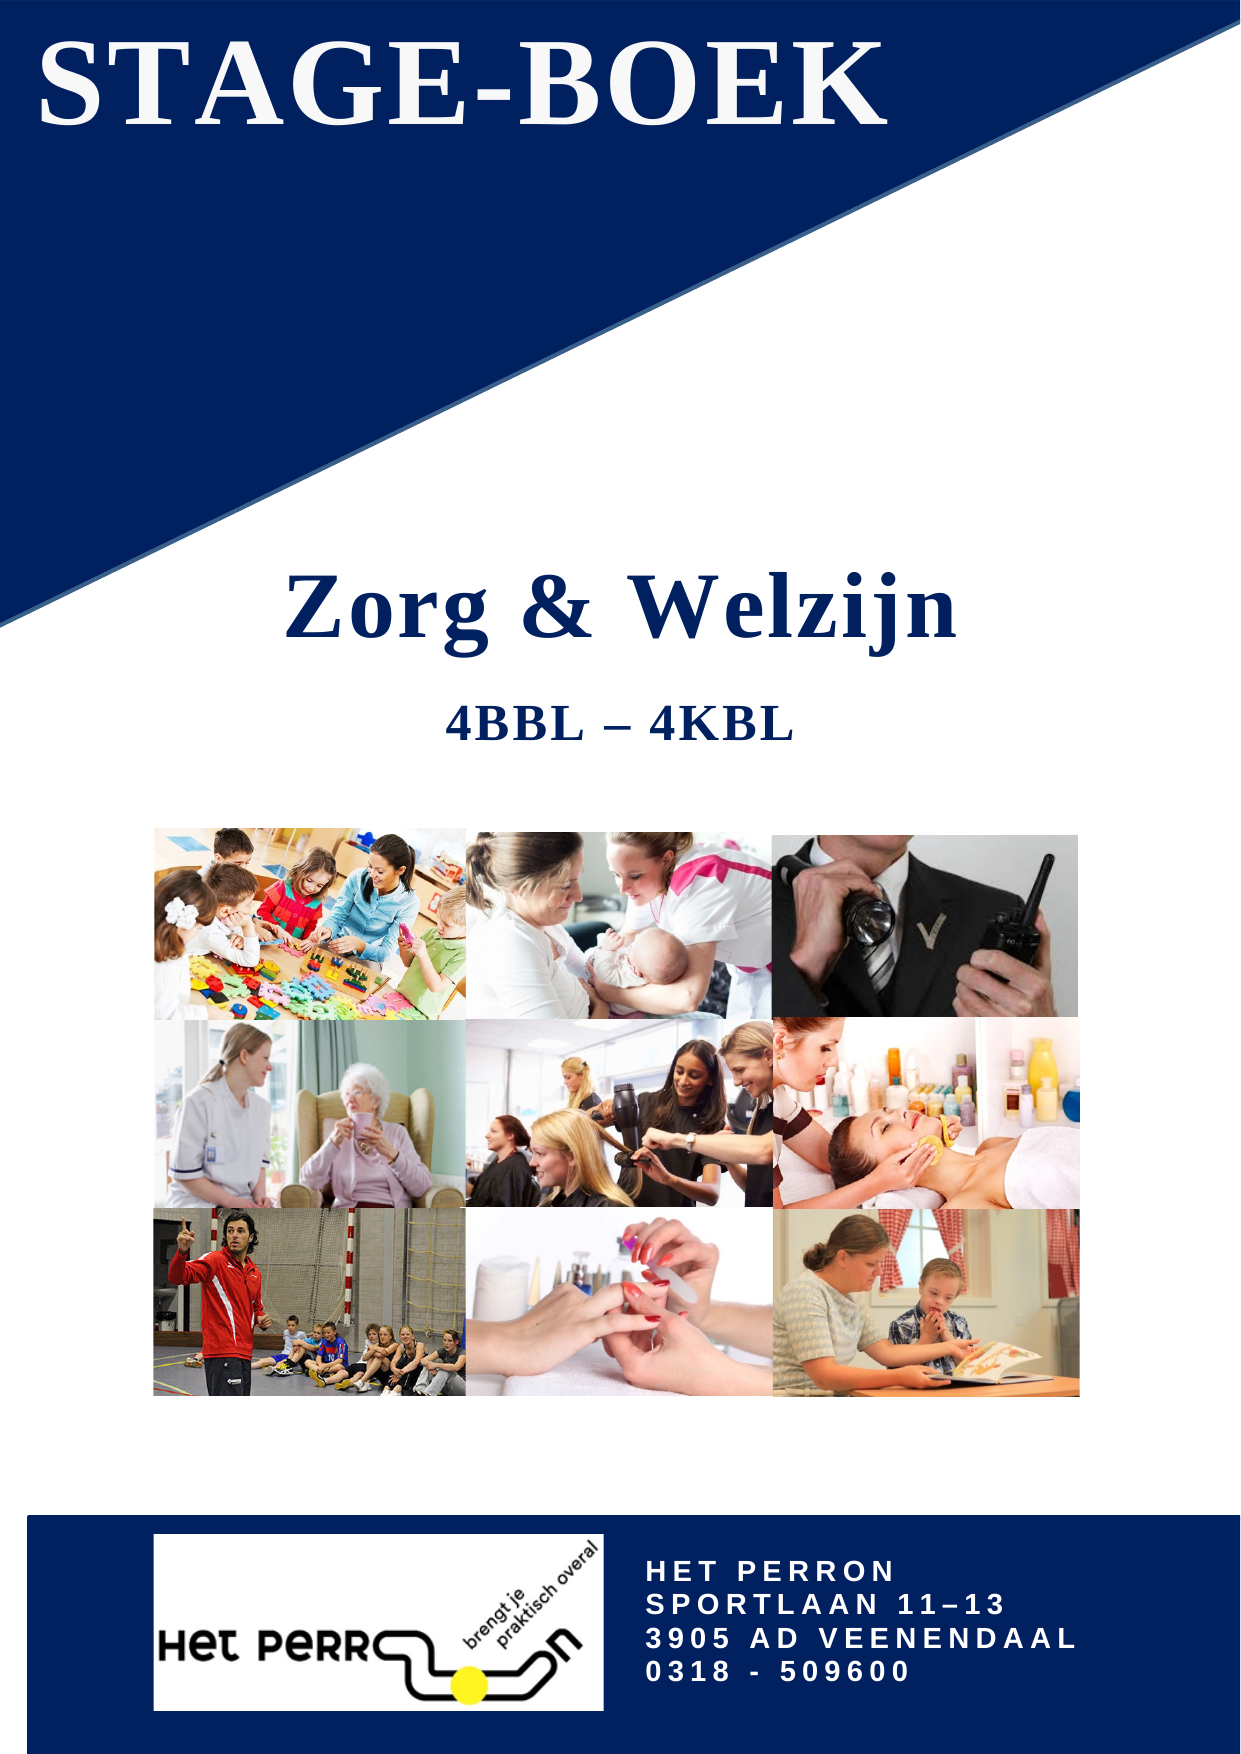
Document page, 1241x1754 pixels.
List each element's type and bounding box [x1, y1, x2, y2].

picture [153, 828, 1080, 1397]
picture [153, 1534, 604, 1711]
